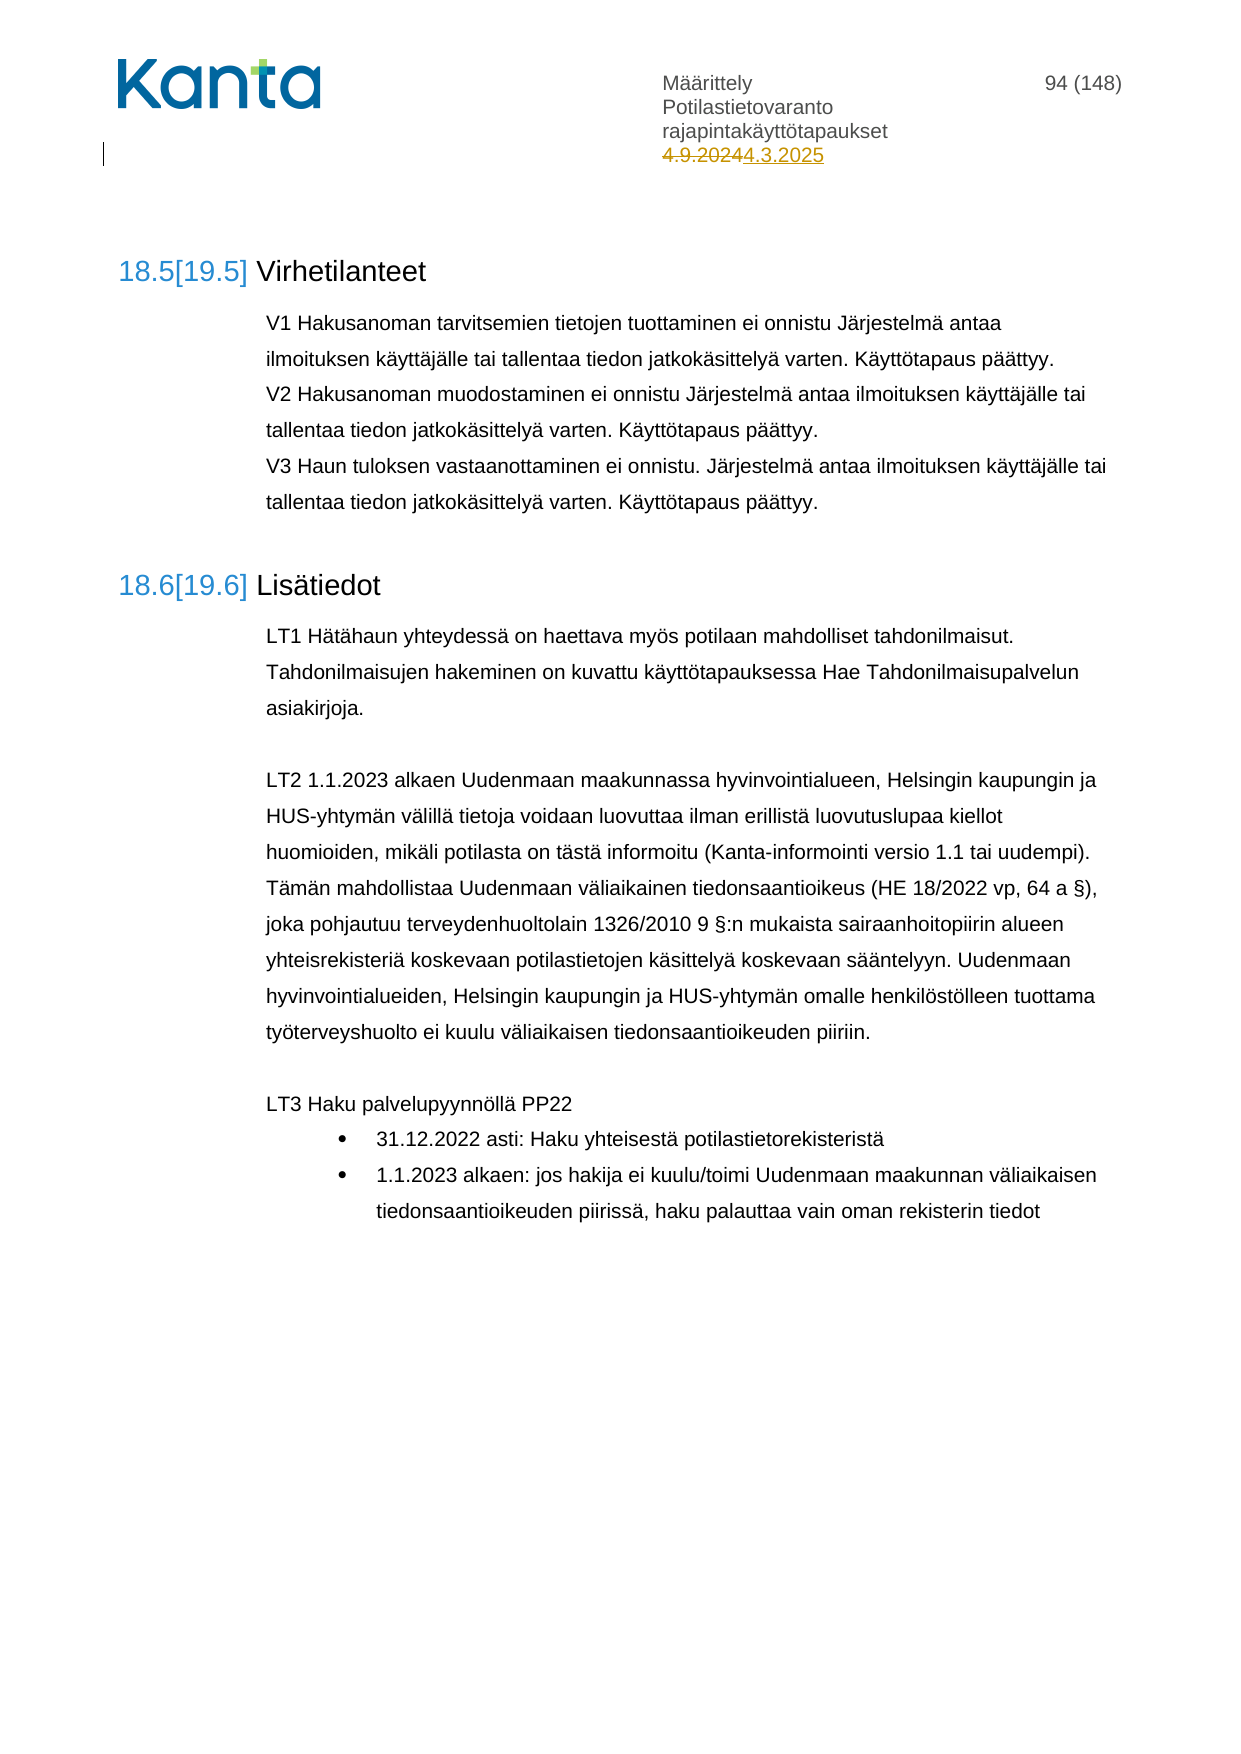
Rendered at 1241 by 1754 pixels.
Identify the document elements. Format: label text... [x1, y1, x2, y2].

text V2 Hakusanoman muodostaminen ei onnistu Järjestelmä antaa ilmoituksen käyttäjälle tai tallentaa tiedon jatkokäsittelyä varten. Käyttötapaus päättyy. [266, 382, 1107, 442]
picture [118, 59, 321, 109]
subtitle Virhetilanteet [118, 254, 1107, 287]
subtitle Lisätiedot [118, 568, 1107, 601]
text V1 Hakusanoman tarvitsemien tietojen tuottaminen ei onnistu Järjestelmä antaa ilmoituksen käyttäjälle tai tallentaa tiedon jatkokäsittelyä varten. Käyttötapaus päättyy. [266, 310, 1107, 370]
list 31.12.2022 asti: Haku yhteisestä potilastietorekisteristä [339, 1127, 1107, 1151]
text LT1 Hätähaun yhteydessä on haettava myös potilaan mahdolliset tahdonilmaisut. Tahdonilmaisujen hakeminen on kuvattu käyttötapauksessa Hae Tahdonilmaisupalvelun asiakirjoja. [266, 624, 1107, 720]
text LT2 1.1.2023 alkaen Uudenmaan maakunnassa hyvinvointialueen, Helsingin kaupungin ja HUS-yhtymän välillä tietoja voidaan luovuttaa ilman erillistä luovutuslupaa kiellot huomioiden, mikäli potilasta on tästä informoitu (Kanta-informointi versio 1.1 tai uudempi). Tämän mahdollistaa Uudenmaan väliaikainen tiedonsaantioikeus (HE 18/2022 vp, 64 a §), joka pohjautuu terveydenhuoltolain 1326/2010 9 §:n mukaista sairaanhoitopiirin alueen yhteisrekisteriä koskevaan potilastietojen käsittelyä koskevaan sääntelyyn. Uudenmaan hyvinvointialueiden, Helsingin kaupungin ja HUS-yhtymän omalle henkilöstölleen tuottama työterveyshuolto ei kuulu väliaikaisen tiedonsaantioikeuden piiriin. [266, 732, 1107, 1043]
text V3 Haun tuloksen vastaanottaminen ei onnistu. Järjestelmä antaa ilmoituksen käyttäjälle tai tallentaa tiedon jatkokäsittelyä varten. Käyttötapaus päättyy. [266, 454, 1107, 514]
list 1.1.2023 alkaen: jos hakija ei kuulu/toimi Uudenmaan maakunnan väliaikaisen tiedonsaantioikeuden piirissä, haku palauttaa vain oman rekisterin tiedot [339, 1163, 1107, 1223]
text LT3 Haku palvelupyynnöllä PP22 [266, 1091, 1107, 1115]
